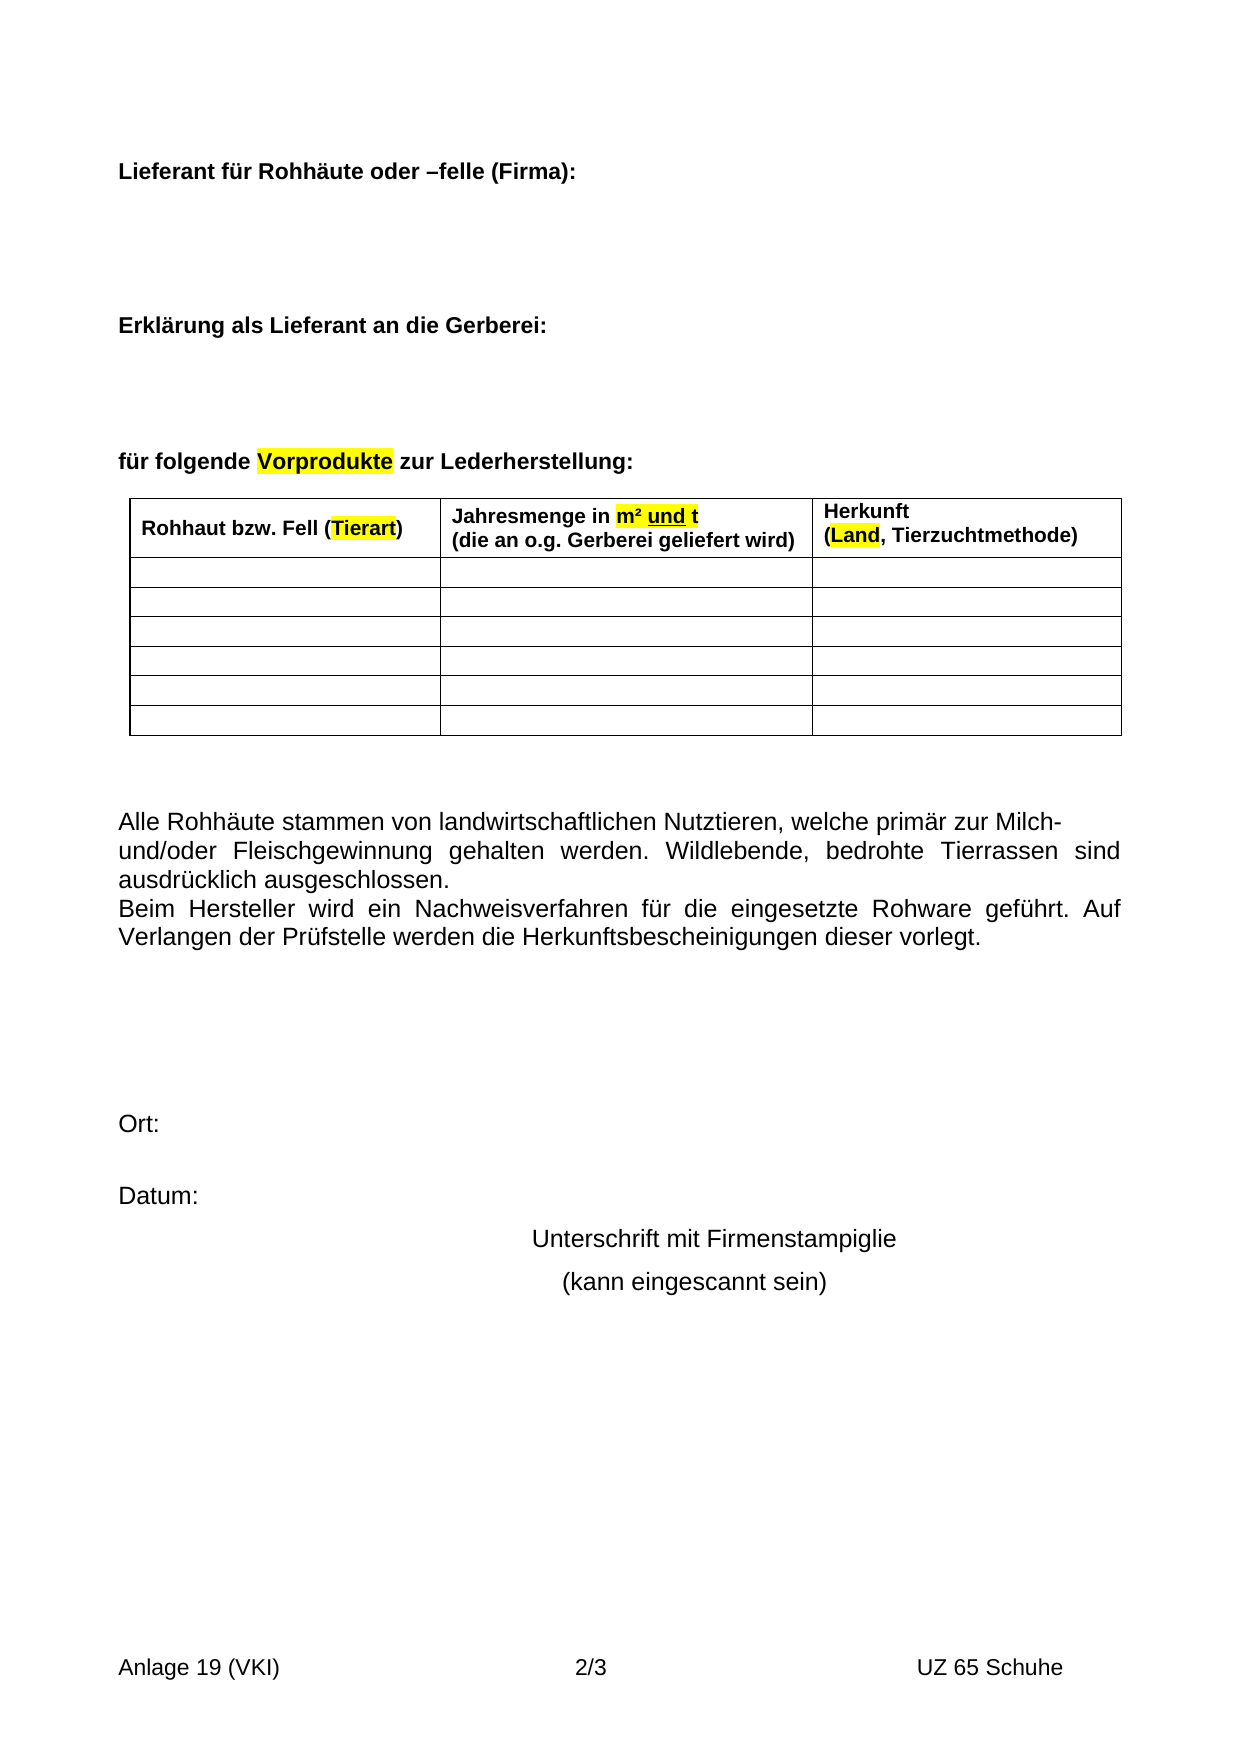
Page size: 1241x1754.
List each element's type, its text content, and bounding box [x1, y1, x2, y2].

table_cell [813, 588, 1121, 616]
text für folgende Vorprodukte zur Lederherstellung: [393, 448, 1122, 474]
table_header Rohhaut bzw. Fell (Tierart) [131, 499, 440, 557]
table_cell [813, 558, 1121, 587]
table_cell [131, 647, 440, 675]
table_cell [441, 706, 812, 734]
table_cell [441, 558, 812, 587]
table_header Jahresmenge in m² und t (die an o.g. Gerberei geliefert wird) [441, 499, 812, 557]
table_cell [441, 676, 812, 705]
table_cell [131, 558, 440, 587]
table_cell [813, 706, 1121, 734]
table_cell [441, 647, 812, 675]
table_cell [813, 617, 1121, 646]
text Ort: [118, 1109, 1122, 1138]
table_cell [441, 617, 812, 646]
table_cell [131, 706, 440, 734]
text für folgende Vorprodukte zur Lederherstellung: [118, 448, 257, 474]
table_cell [813, 676, 1121, 705]
table_cell [813, 647, 1121, 675]
text Datum: Unterschrift mit Firmenstampiglie (kann eingescannt sein) [118, 1181, 1122, 1296]
table_cell [131, 617, 440, 646]
text Erklärung als Lieferant an die Gerberei: [118, 312, 1122, 338]
text Alle Rohhäute stammen von landwirtschaftlichen Nutztieren, welche primär zur Milch- und/oder Fleischgewinnung gehalten werden. Wildlebende, bedrohte Tierrassen sind ausdrücklich ausgeschlossen. Beim Hersteller wird ein Nachweisverfahren für die eingesetzte Rohware geführt. Auf Verlangen der Prüfstelle werden die Herkunftsbescheinigungen dieser vorlegt. [118, 807, 1122, 951]
table_cell [131, 676, 440, 705]
table_header Herkunft (Land, Tierzuchtmethode) [813, 499, 1121, 557]
table_cell [131, 588, 440, 616]
table_cell [441, 588, 812, 616]
text Lieferant für Rohhäute oder –felle (Firma): [118, 158, 1122, 184]
